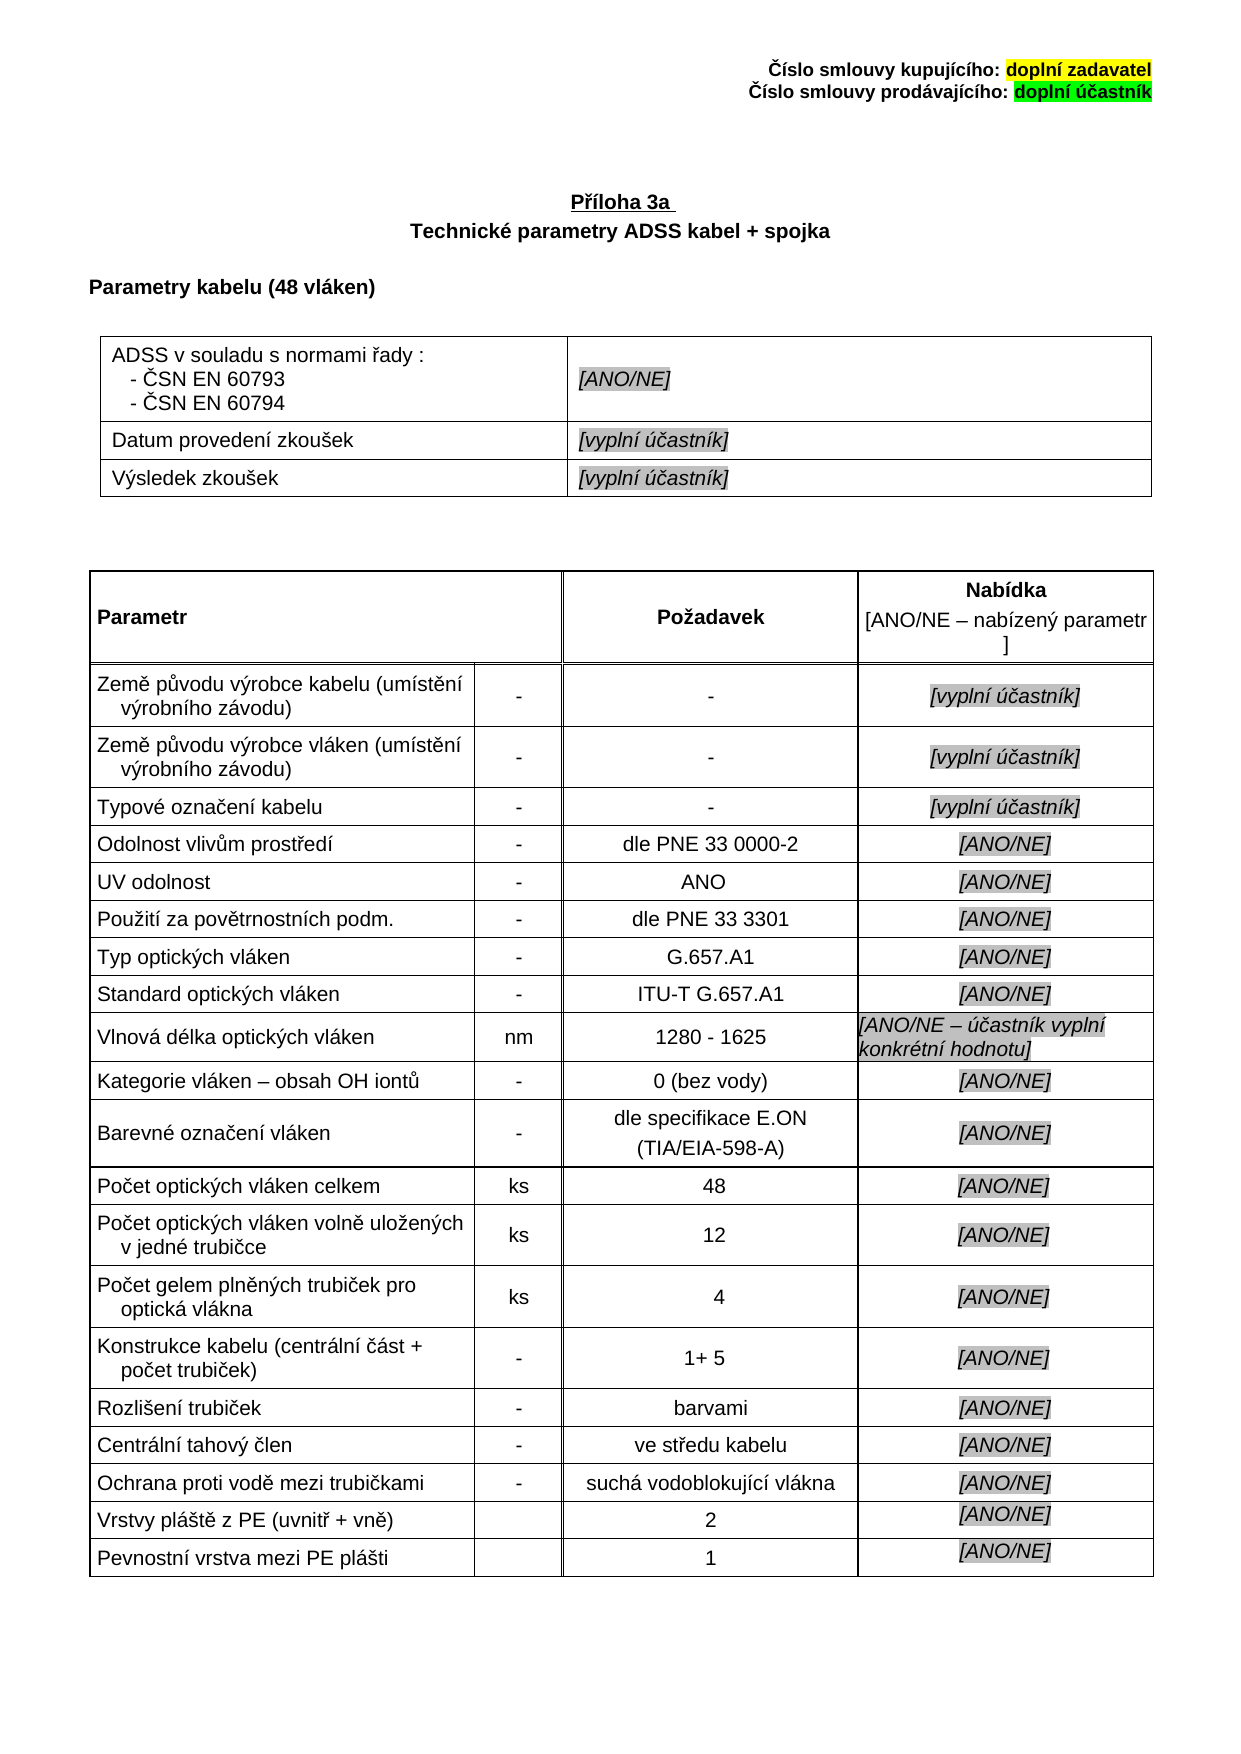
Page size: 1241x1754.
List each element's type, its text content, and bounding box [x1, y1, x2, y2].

table_cell Centrální tahový člen [91, 1427, 474, 1463]
table_cell [ANO/NE] [859, 1539, 1153, 1576]
table_cell [ANO/NE] [859, 1062, 1153, 1099]
table_cell - [475, 901, 561, 937]
table_cell [475, 1502, 561, 1538]
table_header ADSS v souladu s normami řady : - ČSN EN 60793 - ČSN EN 60794 [101, 337, 567, 421]
table_cell ks [475, 1205, 561, 1265]
table_cell ks [475, 1168, 561, 1204]
table_cell [ANO/NE] [859, 1464, 1153, 1501]
table_cell [ANO/NE] [859, 1168, 1153, 1204]
table_cell - [564, 727, 857, 787]
table_cell Rozlišení trubiček [91, 1389, 474, 1426]
table_cell [ANO/NE] [859, 863, 1153, 900]
table_cell - [475, 727, 561, 787]
table_cell [vyplní účastník] [568, 460, 1151, 496]
table_cell ve středu kabelu [564, 1427, 857, 1463]
table_cell 12 [564, 1205, 857, 1265]
table_cell [ANO/NE] [859, 901, 1153, 937]
table_cell 2 [564, 1502, 857, 1538]
table_cell Výsledek zkoušek [101, 460, 567, 496]
table_cell Země původu výrobce kabelu (umístění výrobního závodu) [91, 665, 474, 726]
table_cell 48 [564, 1168, 857, 1204]
table_cell - [564, 788, 857, 825]
table_cell Barevné označení vláken [91, 1100, 474, 1166]
table_header Nabídka [ANO/NE – nabízený parametr ] [859, 572, 1153, 662]
table_cell - [475, 1389, 561, 1426]
table_cell - [475, 1427, 561, 1463]
table_cell Standard optických vláken [91, 976, 474, 1012]
table_cell Počet optických vláken volně uložených v jedné trubičce [91, 1205, 474, 1265]
table_cell suchá vodoblokující vlákna [564, 1464, 857, 1501]
table_cell ANO [564, 863, 857, 900]
table_cell Typové označení kabelu [91, 788, 474, 825]
table_cell UV odolnost [91, 863, 474, 900]
table_cell Ochrana proti vodě mezi trubičkami [91, 1464, 474, 1501]
table_header Parametr [91, 572, 474, 662]
table_cell Země původu výrobce vláken (umístění výrobního závodu) [91, 727, 474, 787]
table_cell ks [475, 1266, 561, 1327]
table_cell ITU-T G.657.A1 [564, 976, 857, 1012]
table_cell - [475, 665, 561, 726]
table_cell [475, 1539, 561, 1576]
table_cell [ANO/NE] [859, 1205, 1153, 1265]
table_cell - [475, 1062, 561, 1099]
table_cell [ANO/NE] [859, 938, 1153, 975]
table_cell - [475, 1100, 561, 1166]
table_cell 1 [564, 1539, 857, 1576]
table_cell [vyplní účastník] [568, 422, 1151, 458]
table_cell Typ optických vláken [91, 938, 474, 975]
table_header [ANO/NE] [568, 337, 1151, 421]
table_cell Počet gelem plněných trubiček pro optická vlákna [91, 1266, 474, 1327]
table_cell [vyplní účastník] [859, 727, 1153, 787]
table_cell Pevnostní vrstva mezi PE plášti [91, 1539, 474, 1576]
table_cell 1280 - 1625 [564, 1013, 857, 1061]
table_header Požadavek [564, 572, 857, 662]
table_cell Vrstvy pláště z PE (uvnitř + vně) [91, 1502, 474, 1538]
table_cell - [475, 826, 561, 862]
table_header [474, 572, 561, 662]
table_cell [ANO/NE] [859, 1266, 1153, 1327]
table_cell Datum provedení zkoušek [101, 422, 567, 458]
table_cell - [475, 938, 561, 975]
table_cell 0 (bez vody) [564, 1062, 857, 1099]
table_cell [ANO/NE] [859, 1502, 1153, 1538]
table_cell Počet optických vláken celkem [91, 1168, 474, 1204]
table_cell [vyplní účastník] [859, 665, 1153, 726]
table_cell - [475, 1464, 561, 1501]
table_cell dle PNE 33 3301 [564, 901, 857, 937]
text Parametry kabelu (48 vláken) [89, 275, 1092, 299]
table_cell - [475, 863, 561, 900]
table_cell G.657.A1 [564, 938, 857, 975]
table_cell dle specifikace E.ON (TIA/EIA-598-A) [564, 1100, 857, 1166]
table_cell barvami [564, 1389, 857, 1426]
table_cell 4 [564, 1266, 857, 1327]
table_cell [ANO/NE] [859, 1328, 1153, 1388]
table_cell dle PNE 33 0000-2 [564, 826, 857, 862]
table_cell [ANO/NE] [859, 976, 1153, 1012]
table_cell Odolnost vlivům prostředí [91, 826, 474, 862]
table_cell [ANO/NE] [859, 1100, 1153, 1166]
table_cell [ANO/NE] [859, 1427, 1153, 1463]
table_cell - [475, 976, 561, 1012]
text Technické parametry ADSS kabel + spojka [89, 214, 1152, 243]
table_cell Použití za povětrnostních podm. [91, 901, 474, 937]
table_cell [ANO/NE] [859, 1389, 1153, 1426]
table_cell - [475, 1328, 561, 1388]
table_cell Kategorie vláken – obsah OH iontů [91, 1062, 474, 1099]
table_cell - [564, 665, 857, 726]
table_cell Vlnová délka optických vláken [91, 1013, 474, 1061]
table_cell Konstrukce kabelu (centrální část + počet trubiček) [91, 1328, 474, 1388]
table_cell [ANO/NE] [859, 826, 1153, 862]
table_cell [vyplní účastník] [859, 788, 1153, 825]
table_cell 1+ 5 [564, 1328, 857, 1388]
table_cell nm [475, 1013, 561, 1061]
table_cell [ANO/NE – účastník vyplní konkrétní hodnotu] [1031, 1013, 1153, 1061]
text Příloha 3a [89, 184, 1152, 214]
table_cell - [475, 788, 561, 825]
